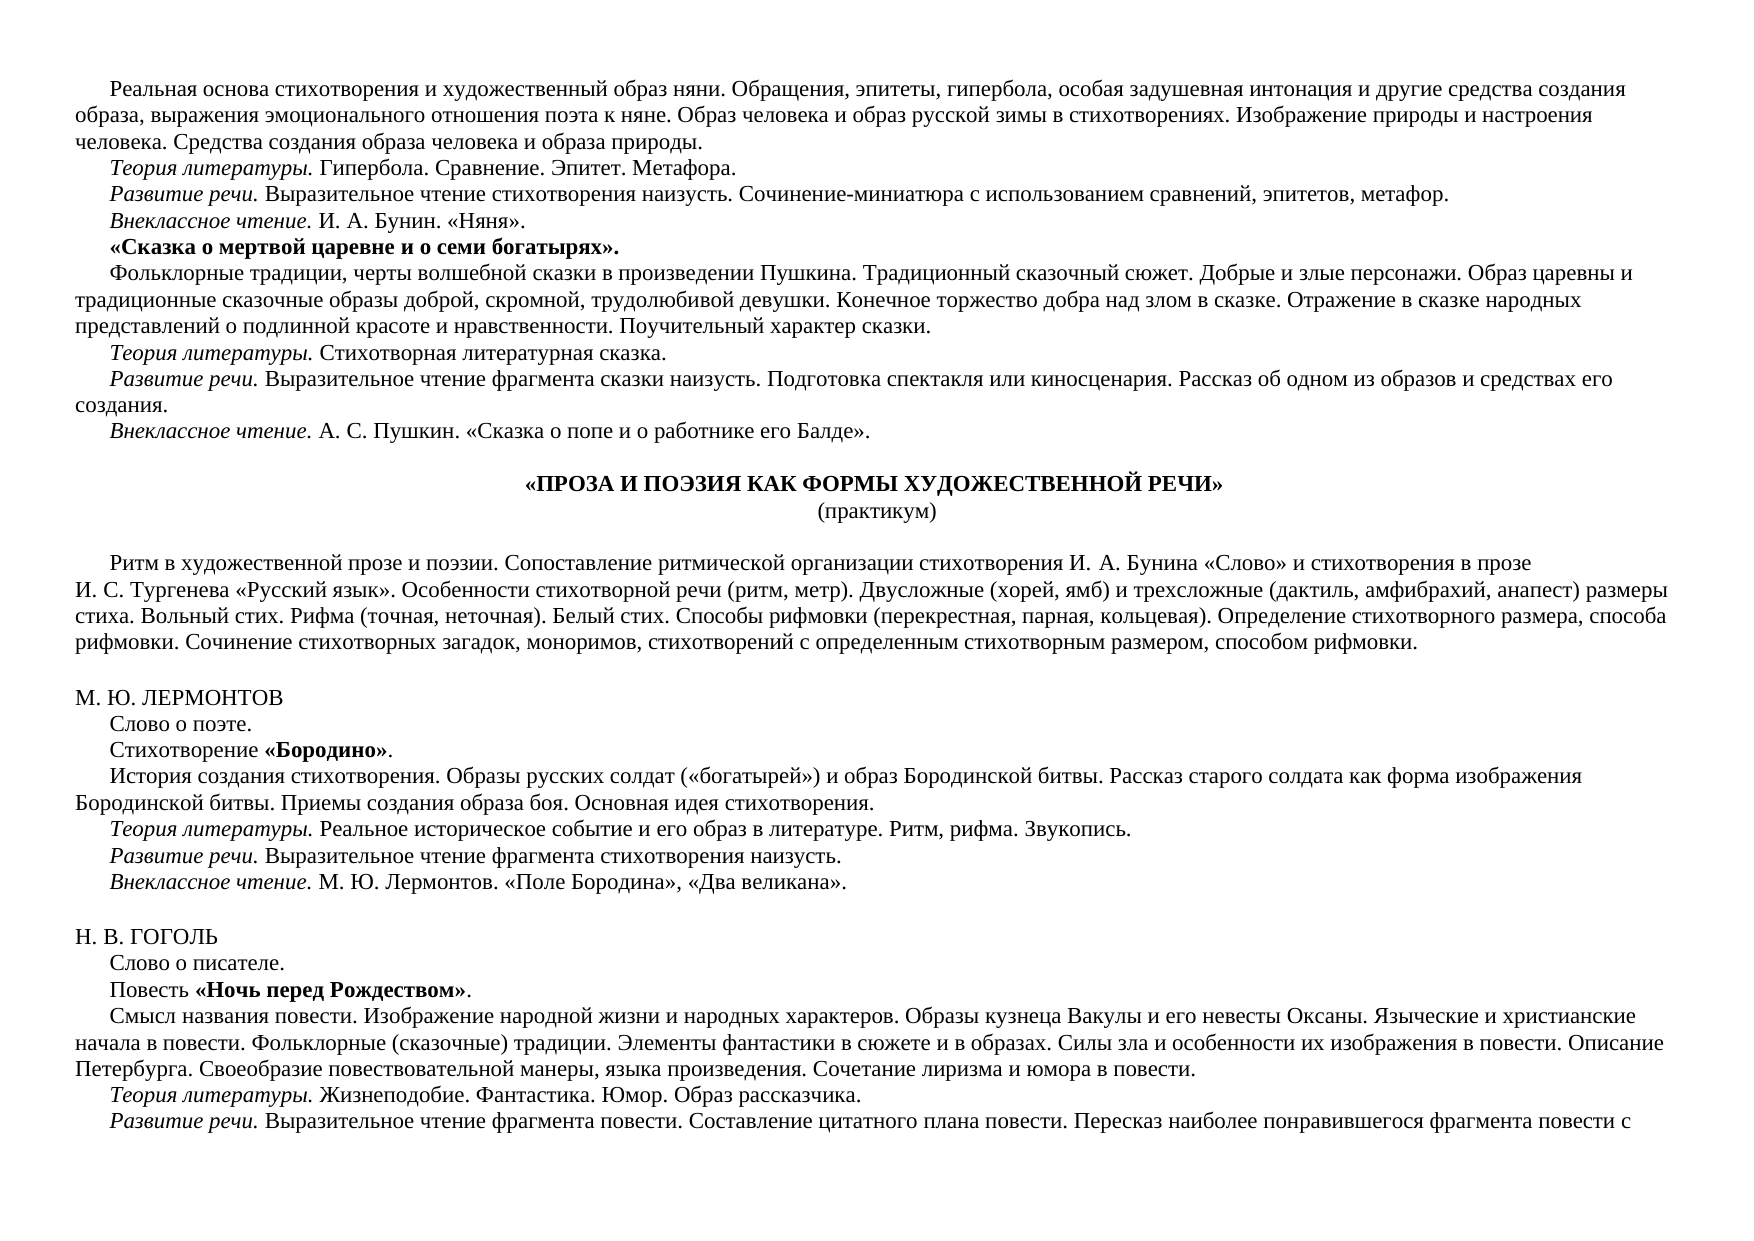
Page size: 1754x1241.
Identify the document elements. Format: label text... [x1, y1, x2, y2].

text Н. В. ГОГОЛЬ [75, 923, 1679, 949]
text «ПРОЗА И ПОЭЗИЯ КАК ФОРМЫ ХУДОЖЕСТВЕННОЙ РЕЧИ» (практикум) [75, 470, 1679, 523]
text М. Ю. ЛЕРМОНТОВ [75, 683, 1679, 710]
text Слово о поэте. Стихотворение «Бородино». История создания стихотворения. Образы русских солдат («богатырей») и образ Бородинской битвы. Рассказ старого солдата как форма изображения Бородинской битвы. Приемы создания образа боя. Основная идея стихотворения. Теория литературы. Реальное историческое событие и его образ в литературе. Ритм, рифма. Звукопись. Развитие речи. Выразительное чтение фрагмента стихотворения наизусть. Внеклассное чтение. М. Ю. Лермонтов. «Поле Бородина», «Два великана». [75, 710, 1679, 923]
text Ритм в художественной прозе и поэзии. Сопоставление ритмической организации стихотворения И. А. Бунина «Слово» и стихотворения в прозе И. С. Тургенева «Русский язык». Особенности стихотворной речи (ритм, метр). Двусложные (хорей, ямб) и трехсложные (дактиль, амфибрахий, анапест) размеры стиха. Вольный стих. Рифма (точная, неточная). Белый стих. Способы рифмовки (перекрестная, парная, кольцевая). Определение стихотворного размера, способа рифмовки. Сочинение стихотворных загадок, моноримов, стихотворений с определенным стихотворным размером, способом рифмовки. [75, 523, 1679, 683]
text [75, 949, 1679, 1134]
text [75, 75, 1679, 444]
